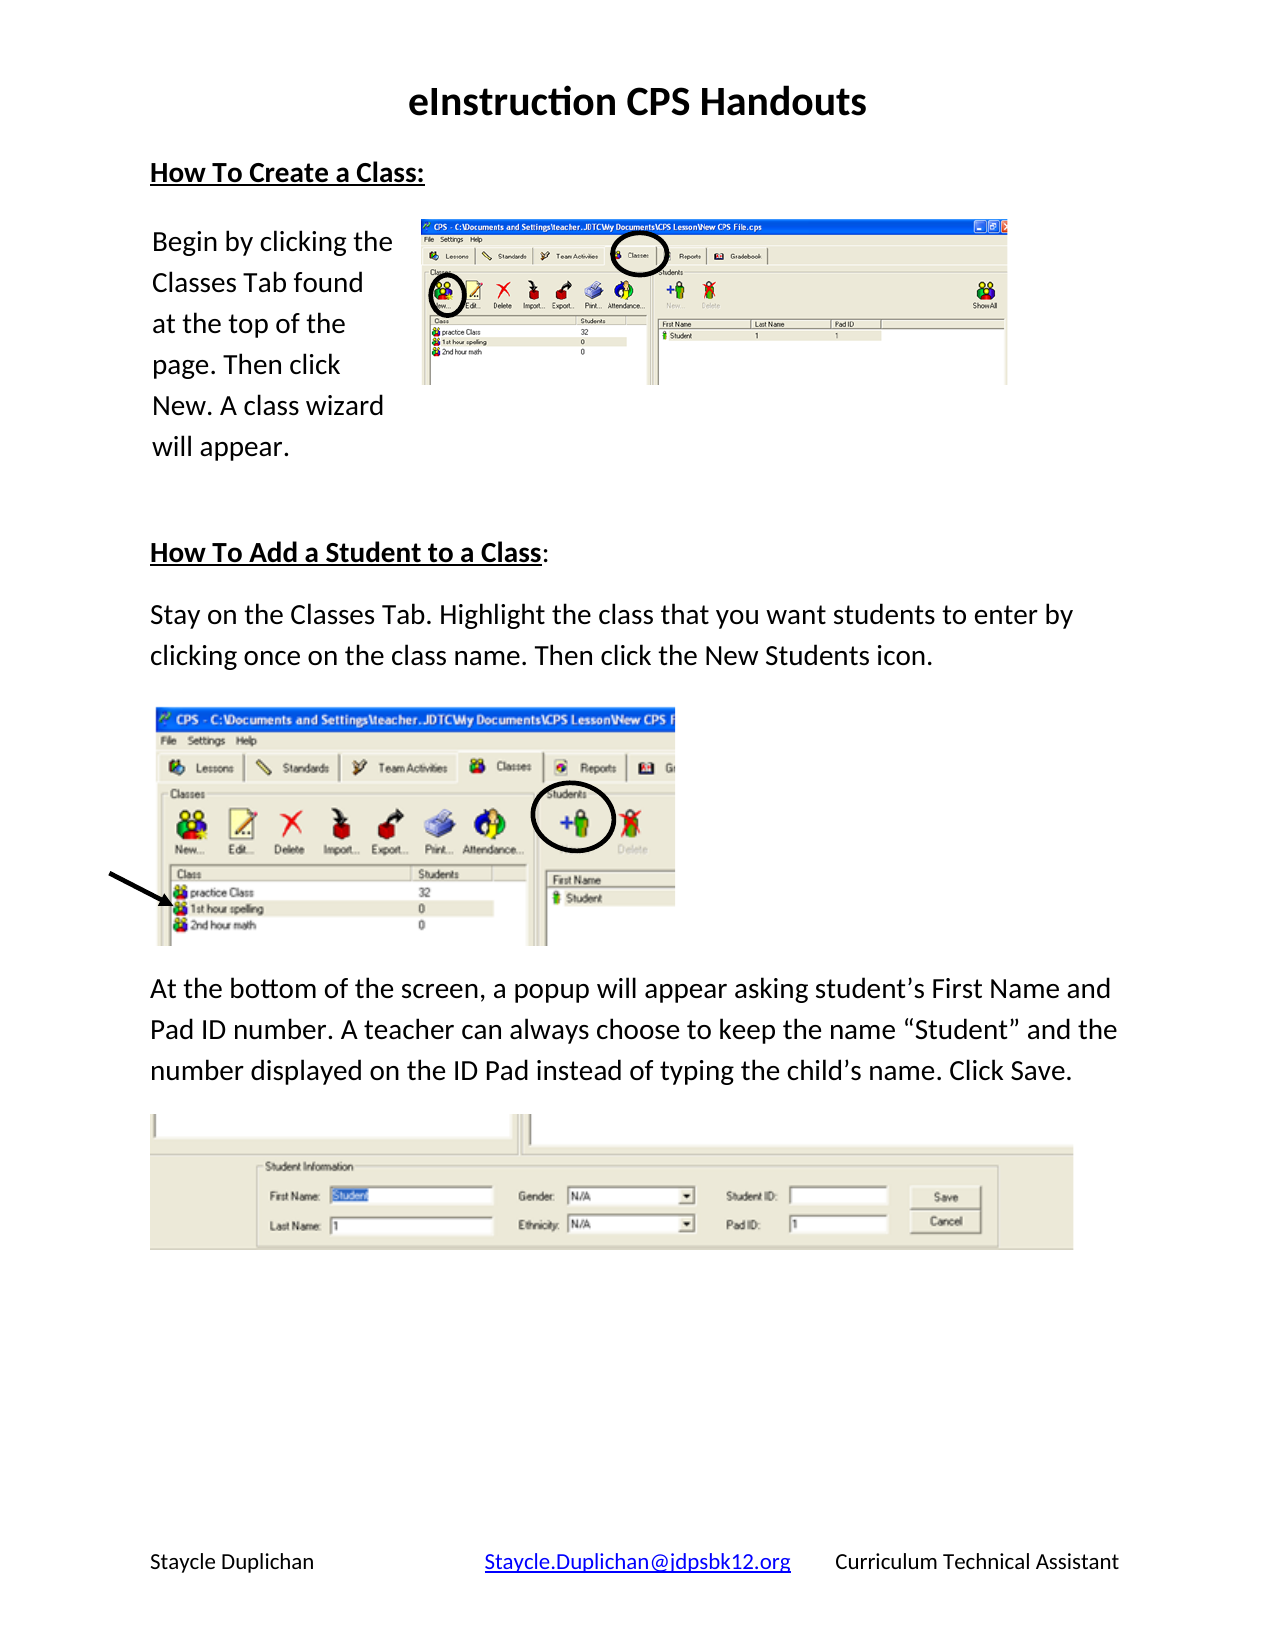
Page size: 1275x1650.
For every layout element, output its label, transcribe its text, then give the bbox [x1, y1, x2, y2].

picture [420, 215, 1008, 385]
text Stay on the Classes Tab. Highlight the class that you want students to enter by clicking once on the class name. Then click the New Students icon. [150, 596, 1125, 672]
picture [150, 698, 675, 946]
text How To Add a Student to a Class: [150, 534, 1125, 570]
picture [150, 1114, 1074, 1250]
text How To Create a Class: [150, 154, 1125, 189]
text At the bottom of the screen, a popup will appear asking student’s First Name and Pad ID number. A teacher can always choose to keep the name “Student” and the number displayed on the ID Pad instead of typing the child’s name. Click Save. [150, 970, 1125, 1088]
